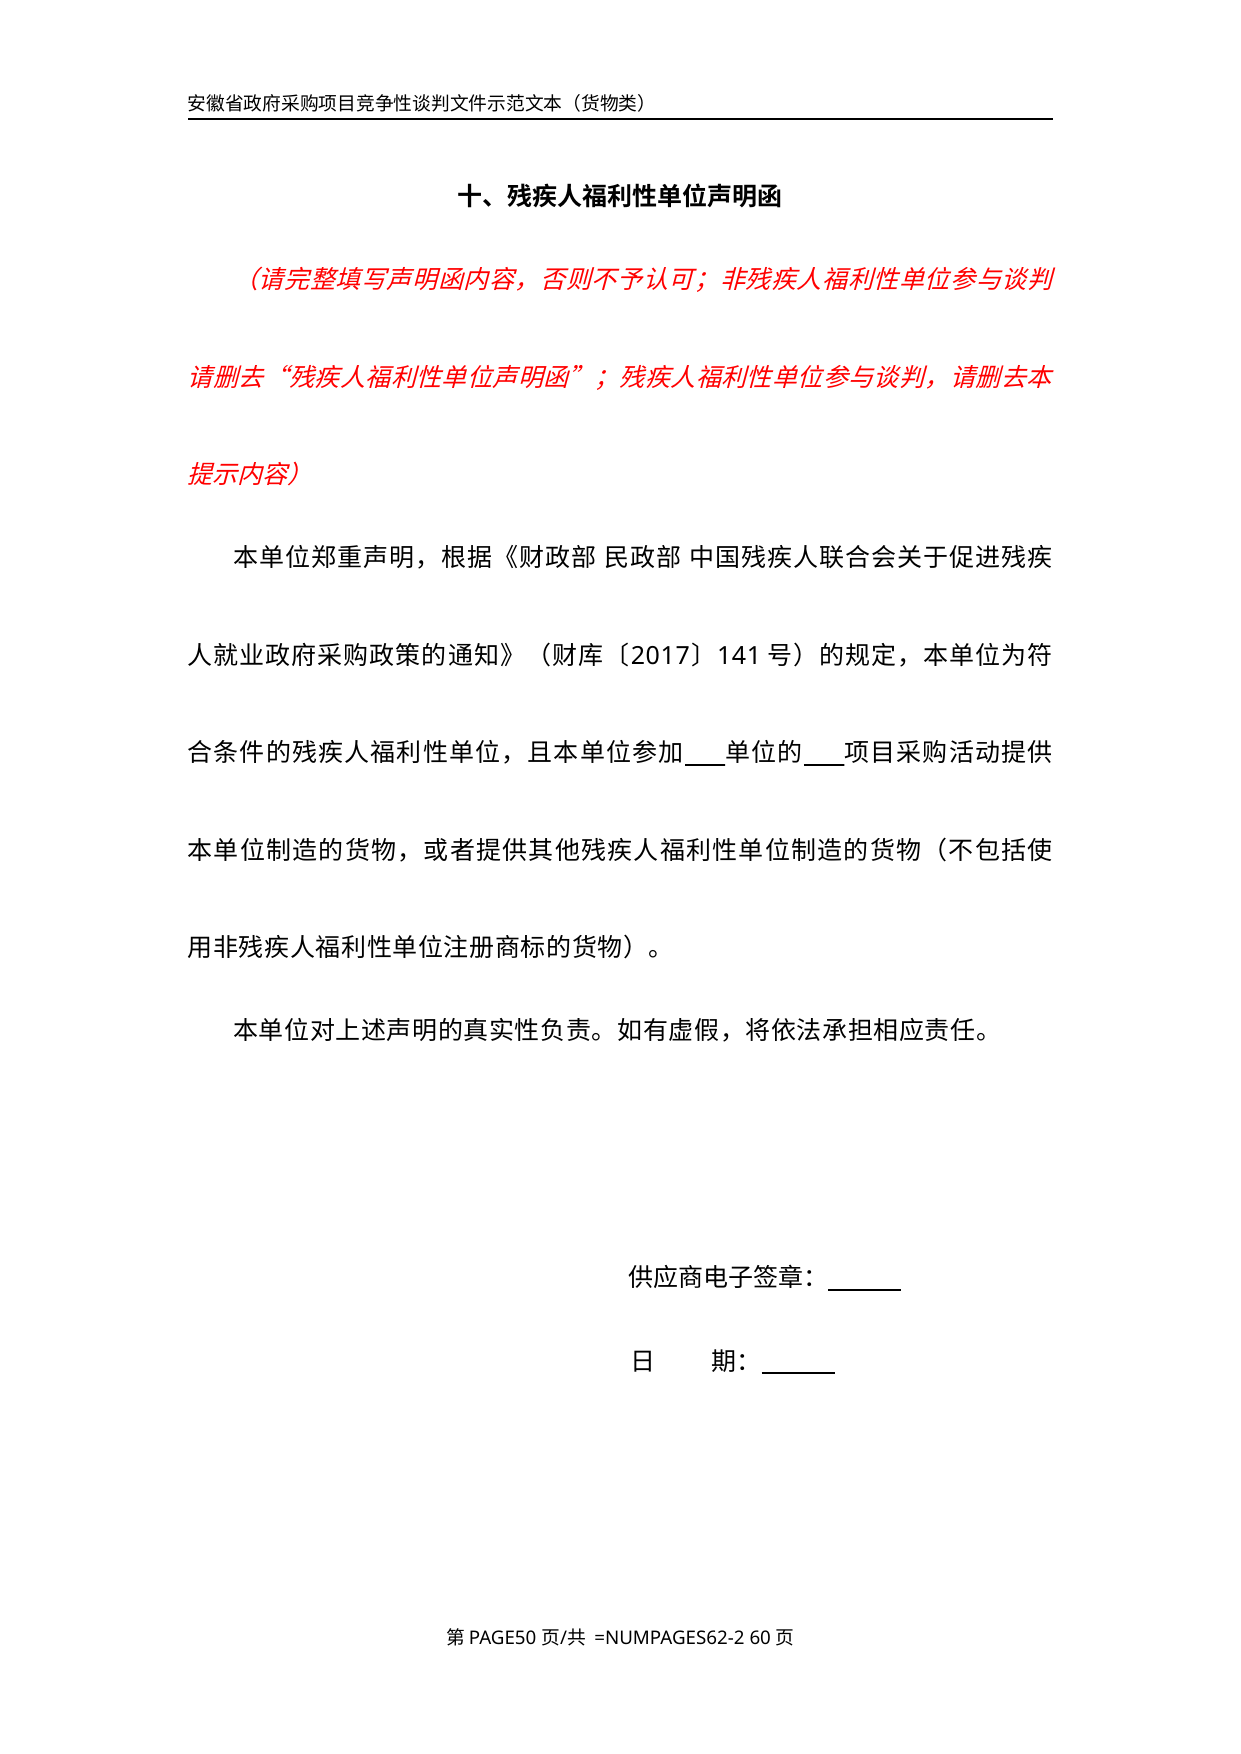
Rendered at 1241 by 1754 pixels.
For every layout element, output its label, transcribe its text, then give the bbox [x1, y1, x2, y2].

text 日 期： [187, 1327, 1053, 1392]
text 十、残疾人福利性单位声明函 [187, 162, 1053, 227]
text （请完整填写声明函内容，否则不予认可；非残疾人福利性单位参与谈判，请删去“残疾人福利性单位声明函”；残疾人福利性单位参与谈判，请删去本提示内容） [187, 245, 1053, 505]
text 供应商电子签章： [187, 1243, 1053, 1308]
text 本单位对上述声明的真实性负责。如有虚假，将依法承担相应责任。 [187, 996, 1053, 1061]
text 本单位郑重声明，根据《财政部 民政部 中国残疾人联合会关于促进残疾人就业政府采购政策的通知》（财库〔2017〕141号）的规定，本单位为符合条件的残疾人福利性单位，且本单位参加 单位的 项目采购活动提供本单位制造的货物，或者提供其他残疾人福利性单位制造的货物（不包括使用非残疾人福利性单位注册商标的货物）。 [187, 523, 1053, 978]
